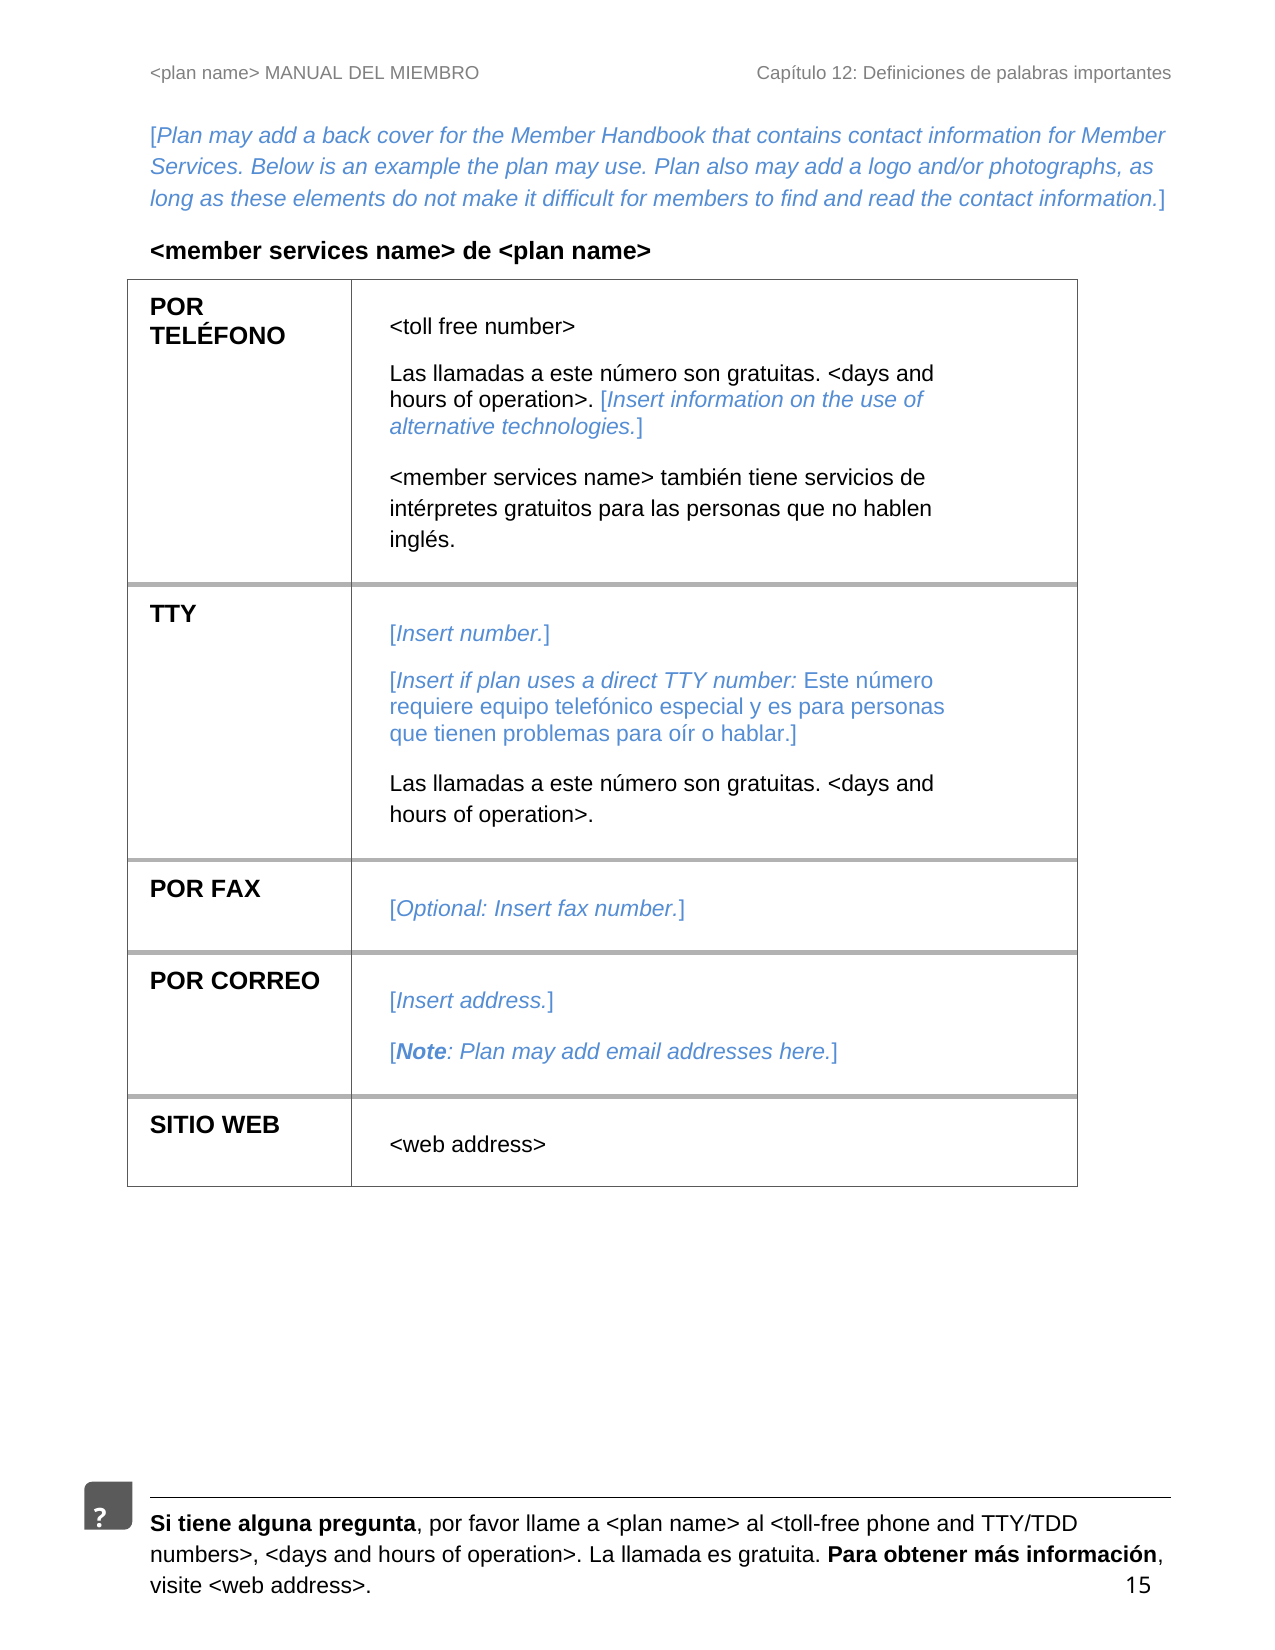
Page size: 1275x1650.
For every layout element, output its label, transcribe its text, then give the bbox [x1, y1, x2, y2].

table_cell [Optional: Insert fax number.] [352, 862, 1077, 950]
table_cell POR CORREO [128, 955, 351, 1094]
table_cell POR FAX [128, 862, 351, 950]
table_cell SITIO WEB [128, 1099, 351, 1186]
table_cell <web address> [352, 1099, 1077, 1186]
text [Plan may add a back cover for the Member Handbook that contains contact information for Member Services. Below is an example the plan may use. Plan also may add a logo and/or photographs, as long as these elements do not make it difficult for members to find and read the contact information.] [150, 118, 1171, 212]
subtitle <member services name> de <plan name> [150, 233, 1096, 266]
table_cell [Insert address.] [Note: Plan may add email addresses here.] [352, 955, 1077, 1094]
table_cell [Insert number.] [Insert if plan uses a direct TTY number: Este número requiere equipo telefónico especial y es para personas que tienen problemas para oír o hablar.] Las llamadas a este número son gratuitas. <days and hours of operation>. [352, 587, 1077, 857]
table_header POR TELÉFONO [128, 280, 351, 582]
table_cell TTY [128, 587, 351, 857]
table_header <toll free number> Las llamadas a este número son gratuitas. <days and hours of operation>. [Insert information on the use of alternative technologies.] <member services name> también tiene servicios de intérpretes gratuitos para las personas que no hablen inglés. [352, 280, 1077, 582]
